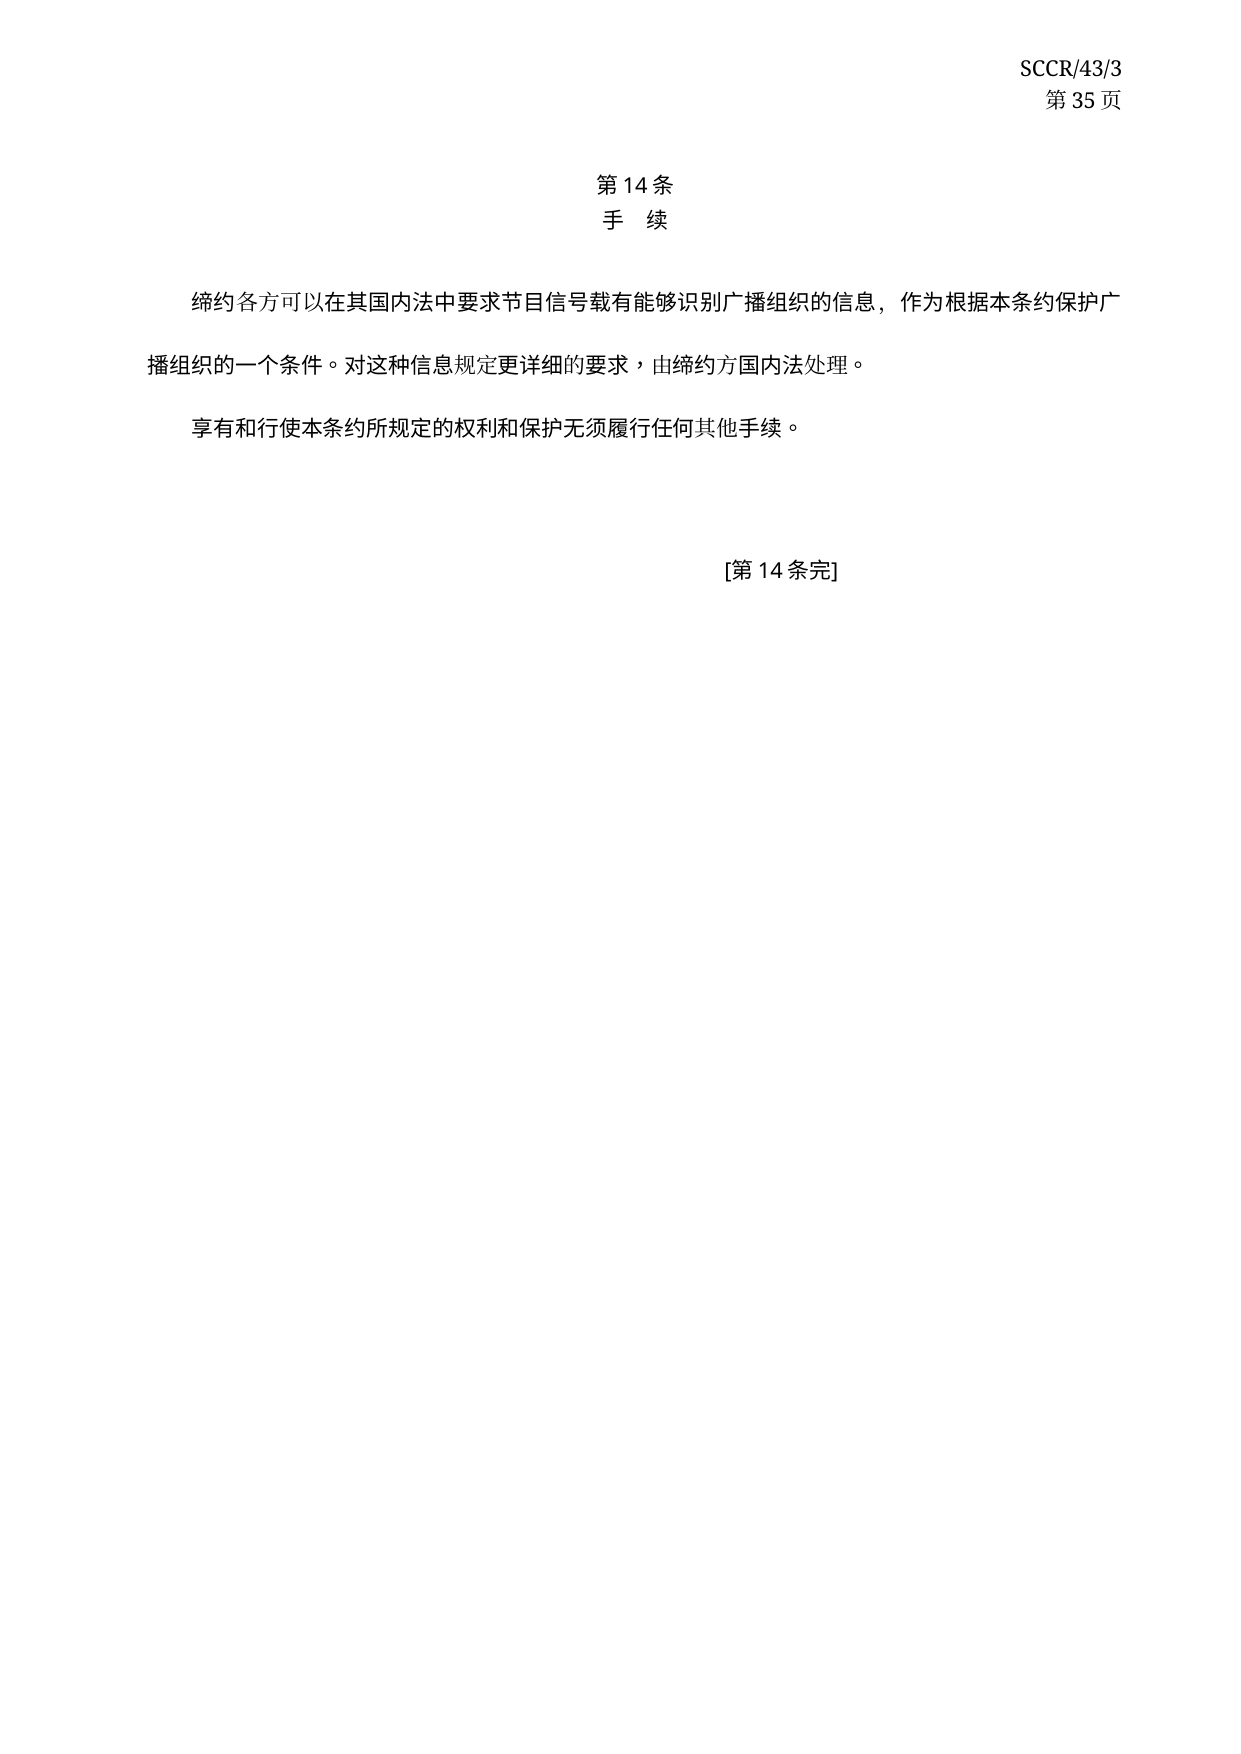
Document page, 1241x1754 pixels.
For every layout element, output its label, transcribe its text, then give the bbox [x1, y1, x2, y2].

text 缔约各方可以在其国内法中要求节目信号载有能够识别广播组织的信息，作为根据本条约保护广播组织的一个条件。对这种信息规定更详细的要求，由缔约方国内法处理。 [148, 285, 1122, 380]
text 享有和行使本条约所规定的权利和保护无须履行任何其他手续。 [148, 411, 1122, 443]
text [第14条完] [724, 549, 1122, 585]
text 第14条 手 续 [148, 164, 1122, 235]
